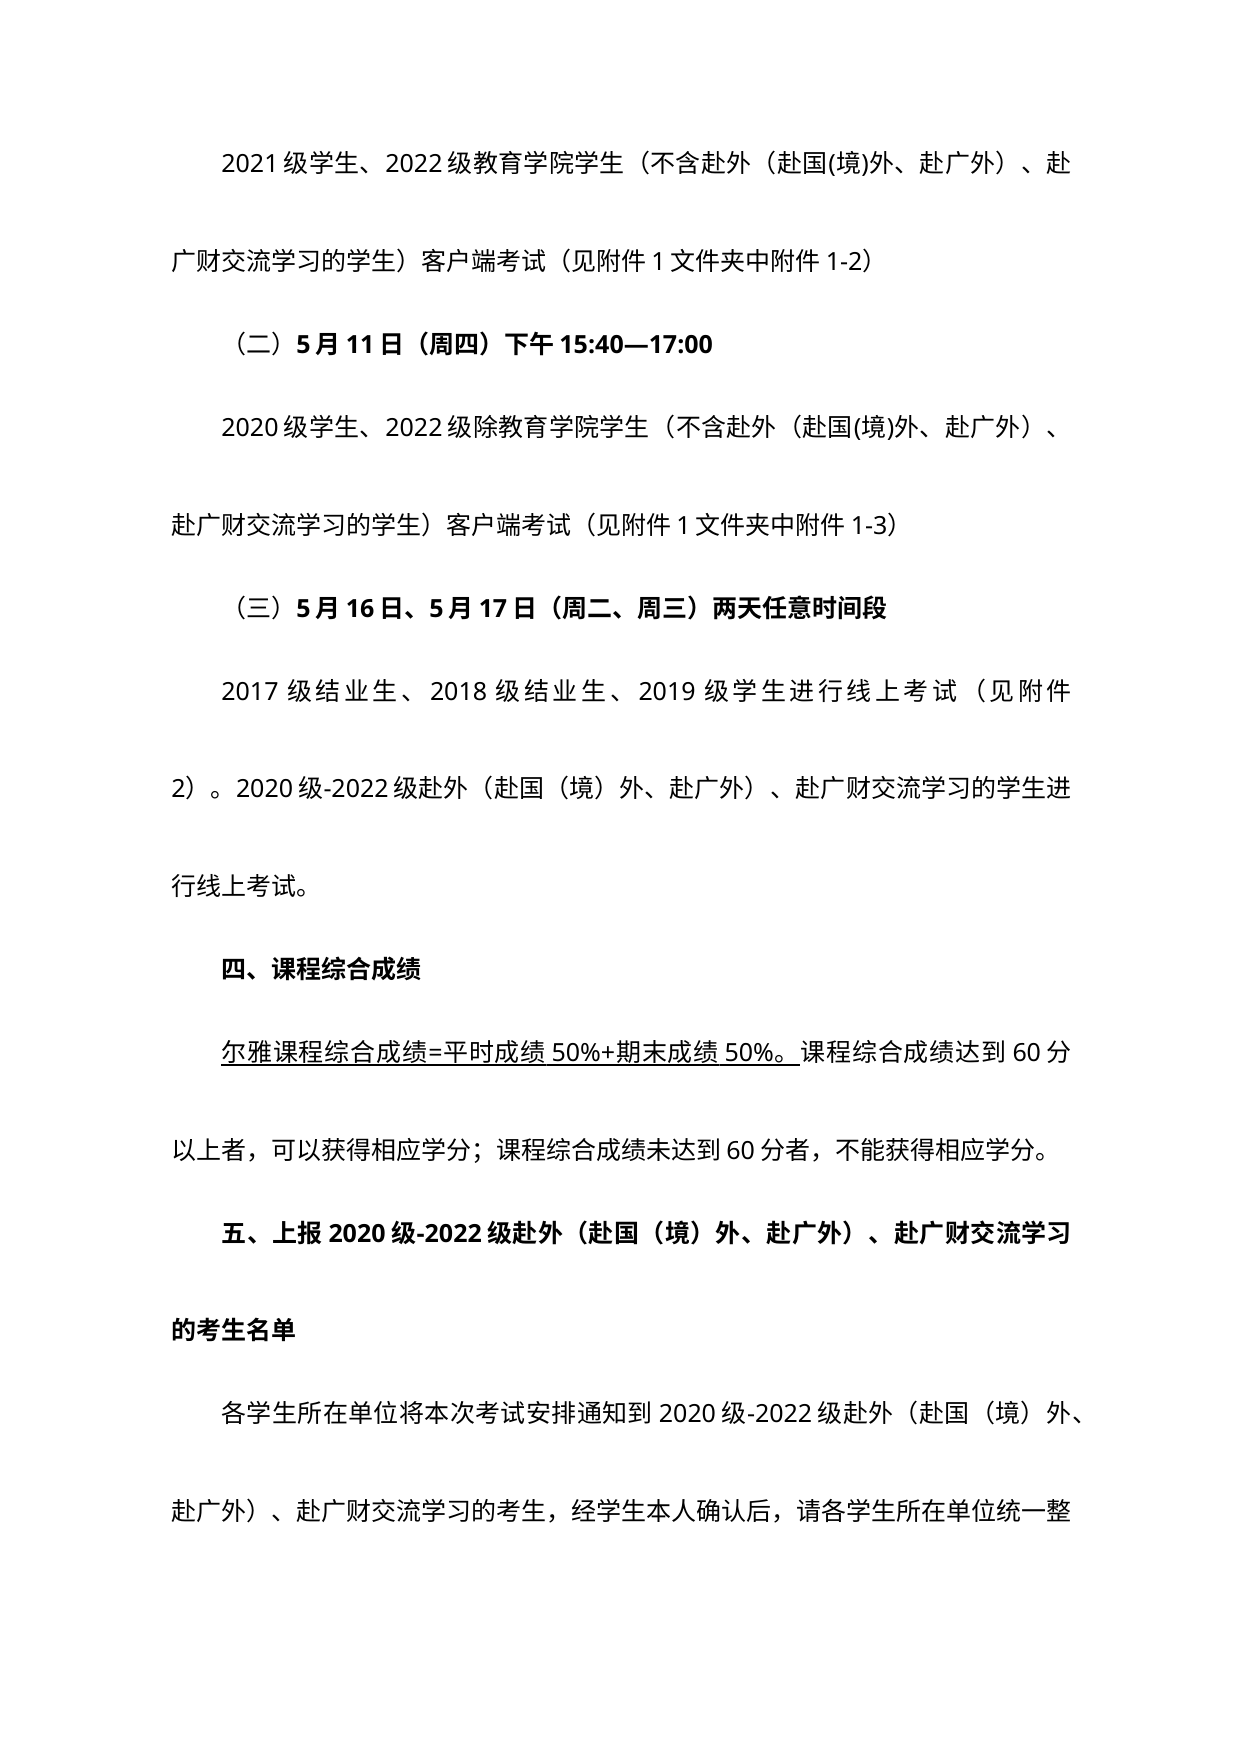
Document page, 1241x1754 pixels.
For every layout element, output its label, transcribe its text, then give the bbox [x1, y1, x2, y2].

text 尔雅课程综合成绩=平时成绩50%+期末成绩50%。课程综合成绩达到60分以上者，可以获得相应学分；课程综合成绩未达到60分者，不能获得相应学分。 [171, 1018, 1072, 1181]
text （三）5月16日、5月17日（周二、周三）两天任意时间段 [171, 574, 1072, 639]
text 2017级结业生、2018级结业生、2019级学生进行线上考试（见附件2）。2020级-2022级赴外（赴国（境）外、赴广外）、赴广财交流学习的学生进行线上考试。 [171, 657, 1072, 917]
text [171, 1379, 1072, 1542]
text 2020级学生、2022级除教育学院学生（不含赴外（赴国(境)外、赴广外）、赴广财交流学习的学生）客户端考试（见附件1文件夹中附件1-3） [171, 393, 1072, 556]
text 四、课程综合成绩 [171, 935, 1072, 1000]
text 2021级学生、2022级教育学院学生（不含赴外（赴国(境)外、赴广外）、赴广财交流学习的学生）客户端考试（见附件1文件夹中附件1-2） [171, 129, 1072, 292]
text 五、上报2020级-2022级赴外（赴国（境）外、赴广外）、赴广财交流学习的考生名单 [171, 1199, 1072, 1361]
text （二）5月11日（周四）下午15:40—17:00 [171, 310, 1072, 375]
